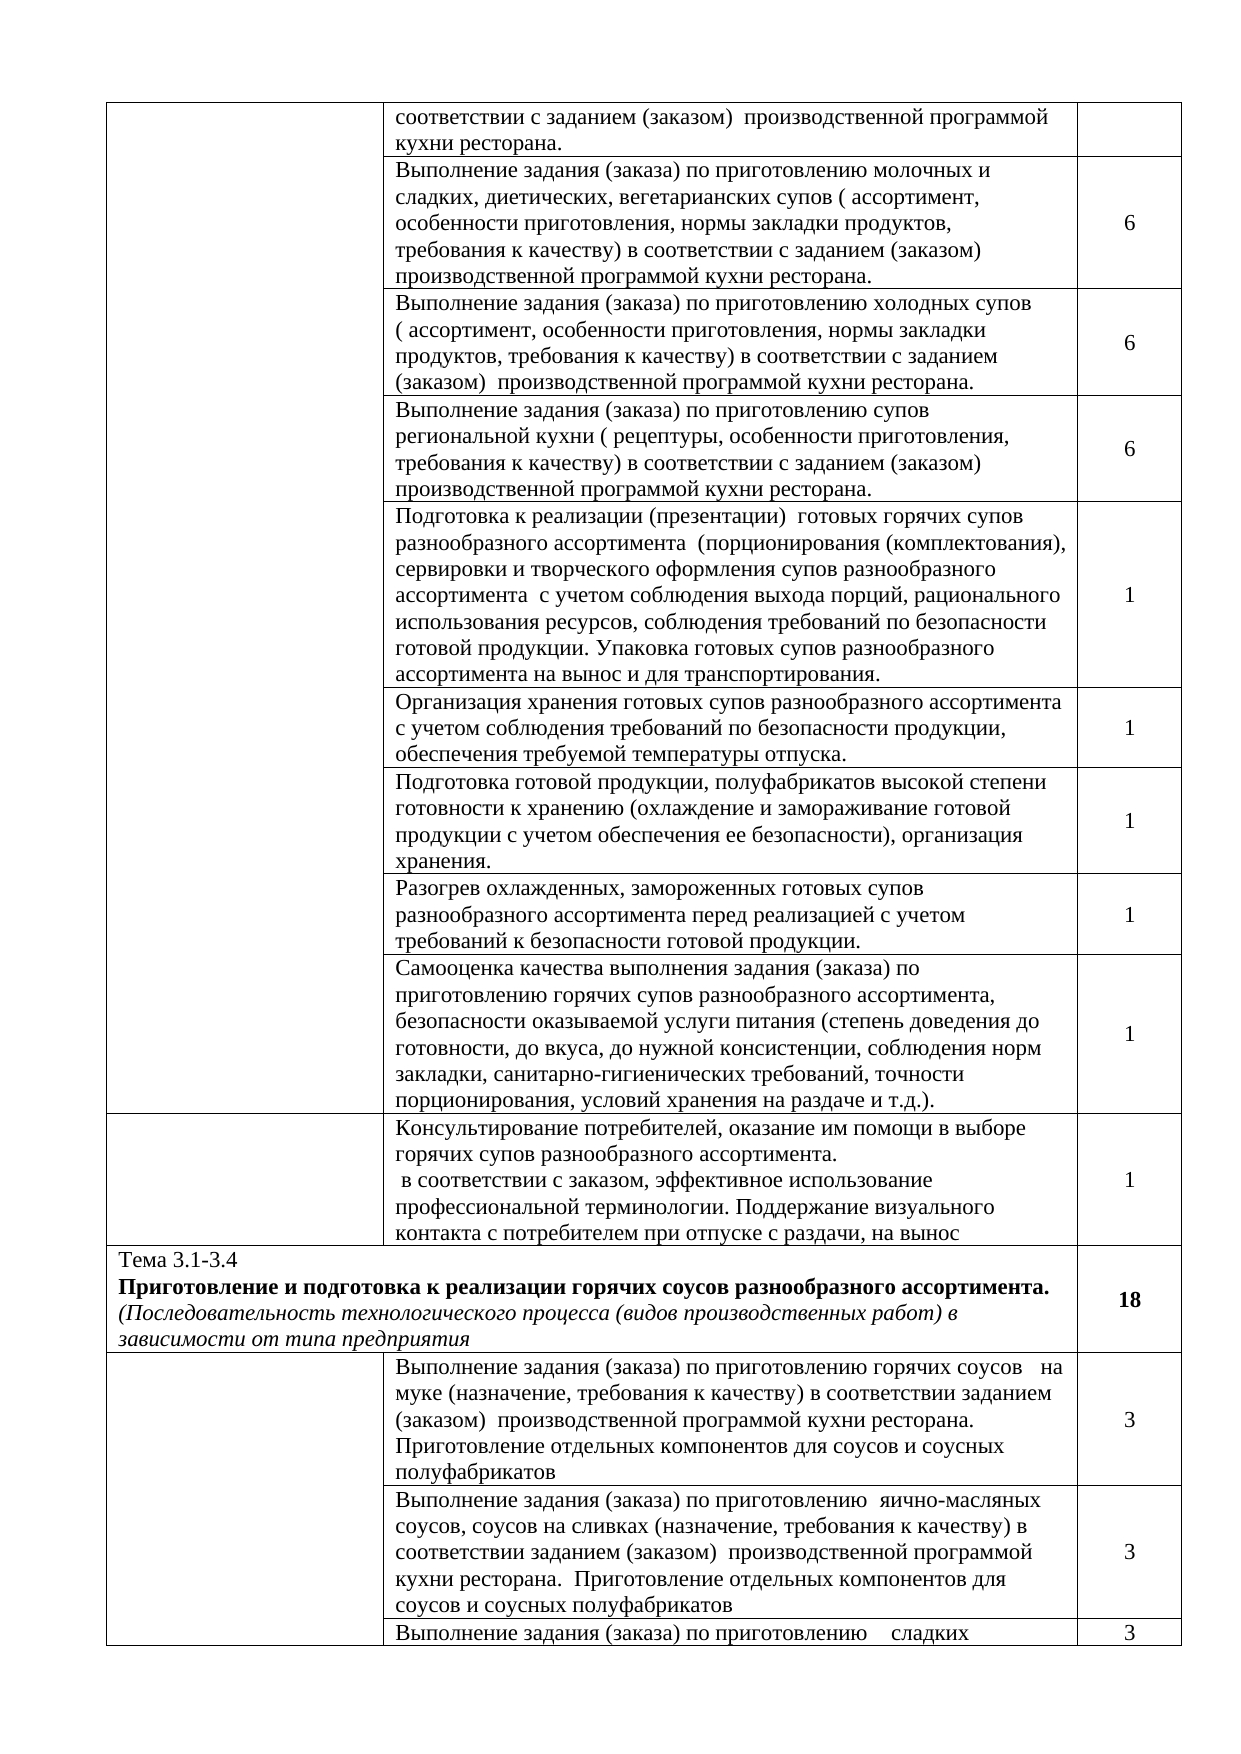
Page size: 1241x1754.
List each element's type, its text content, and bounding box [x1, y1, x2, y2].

table_cell Самооценка качества выполнения задания (заказа) по приготовлению горячих супов разнообразного ассортимента, безопасности оказываемой услуги питания (степень доведения до готовности, до вкуса, до нужной консистенции, соблюдения норм закладки, санитарно-гигиенических требований, точности порционирования, условий хранения на раздаче и т.д.). [384, 955, 1077, 1113]
table_cell [107, 1353, 383, 1645]
table_cell Выполнение задания (заказа) по приготовлению супов региональной кухни ( рецептуры, особенности приготовления, требования к качеству) в соответствии с заданием (заказом) производственной программой кухни ресторана. [384, 396, 1077, 501]
table_cell 1 [1078, 955, 1181, 1113]
table_cell Консультирование потребителей, оказание им помощи в выборе горячих супов разнообразного ассортимента. в соответствии с заказом, эффективное использование профессиональной терминологии. Поддержание визуального контакта с потребителем при отпуске с раздачи, на вынос [384, 1114, 1077, 1245]
table_cell 6 [1078, 396, 1181, 501]
table_cell Выполнение задания (заказа) по приготовлению горячих соусов на муке (назначение, требования к качеству) в соответствии заданием (заказом) производственной программой кухни ресторана. Приготовление отдельных компонентов для соусов и соусных полуфабрикатов [384, 1353, 1077, 1485]
table_cell 6 [1078, 289, 1181, 395]
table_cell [384, 103, 1077, 156]
table_cell 18 [1078, 1246, 1181, 1352]
table_cell 3 [1078, 1353, 1181, 1485]
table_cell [384, 1619, 1077, 1645]
table_cell 3 [1078, 1486, 1181, 1617]
table_cell Разогрев охлажденных, замороженных готовых супов разнообразного ассортимента перед реализацией с учетом требований к безопасности готовой продукции. [384, 874, 1077, 953]
table_cell Выполнение задания (заказа) по приготовлению молочных и сладких, диетических, вегетарианских супов ( ассортимент, особенности приготовления, нормы закладки продуктов, требования к качеству) в соответствии с заданием (заказом) производственной программой кухни ресторана. [384, 157, 1077, 288]
table_cell 3 [1078, 1619, 1181, 1645]
table_cell Тема 3.1-3.4 Приготовление и подготовка к реализации горячих соусов разнообразного ассортимента. (Последовательность технологического процесса (видов производственных работ) в зависимости от типа предприятия [107, 1246, 1077, 1352]
table_cell Выполнение задания (заказа) по приготовлению яично-масляных соусов, соусов на сливках (назначение, требования к качеству) в соответствии заданием (заказом) производственной программой кухни ресторана. Приготовление отдельных компонентов для соусов и соусных полуфабрикатов [384, 1486, 1077, 1617]
table_cell 1 [1078, 1114, 1181, 1245]
table_cell Подготовка к реализации (презентации) готовых горячих супов разнообразного ассортимента (порционирования (комплектования), сервировки и творческого оформления супов разнообразного ассортимента с учетом соблюдения выхода порций, рационального использования ресурсов, соблюдения требований по безопасности готовой продукции. Упаковка готовых супов разнообразного ассортимента на вынос и для транспортирования. [384, 502, 1077, 687]
table_cell [107, 1114, 383, 1245]
table_cell 1 [1078, 768, 1181, 873]
table_cell 1 [1078, 688, 1181, 767]
table_cell Подготовка готовой продукции, полуфабрикатов высокой степени готовности к хранению (охлаждение и замораживание готовой продукции с учетом обеспечения ее безопасности), организация хранения. [384, 768, 1077, 873]
table_cell Выполнение задания (заказа) по приготовлению холодных супов ( ассортимент, особенности приготовления, нормы закладки продуктов, требования к качеству) в соответствии с заданием (заказом) производственной программой кухни ресторана. [384, 289, 1077, 395]
table_cell Организация хранения готовых супов разнообразного ассортимента с учетом соблюдения требований по безопасности продукции, обеспечения требуемой температуры отпуска. [384, 688, 1077, 767]
table_cell 6 [1078, 103, 1181, 156]
table_cell 1 [1078, 502, 1181, 687]
table_cell 1 [1078, 874, 1181, 953]
table_cell 6 [1078, 157, 1181, 288]
